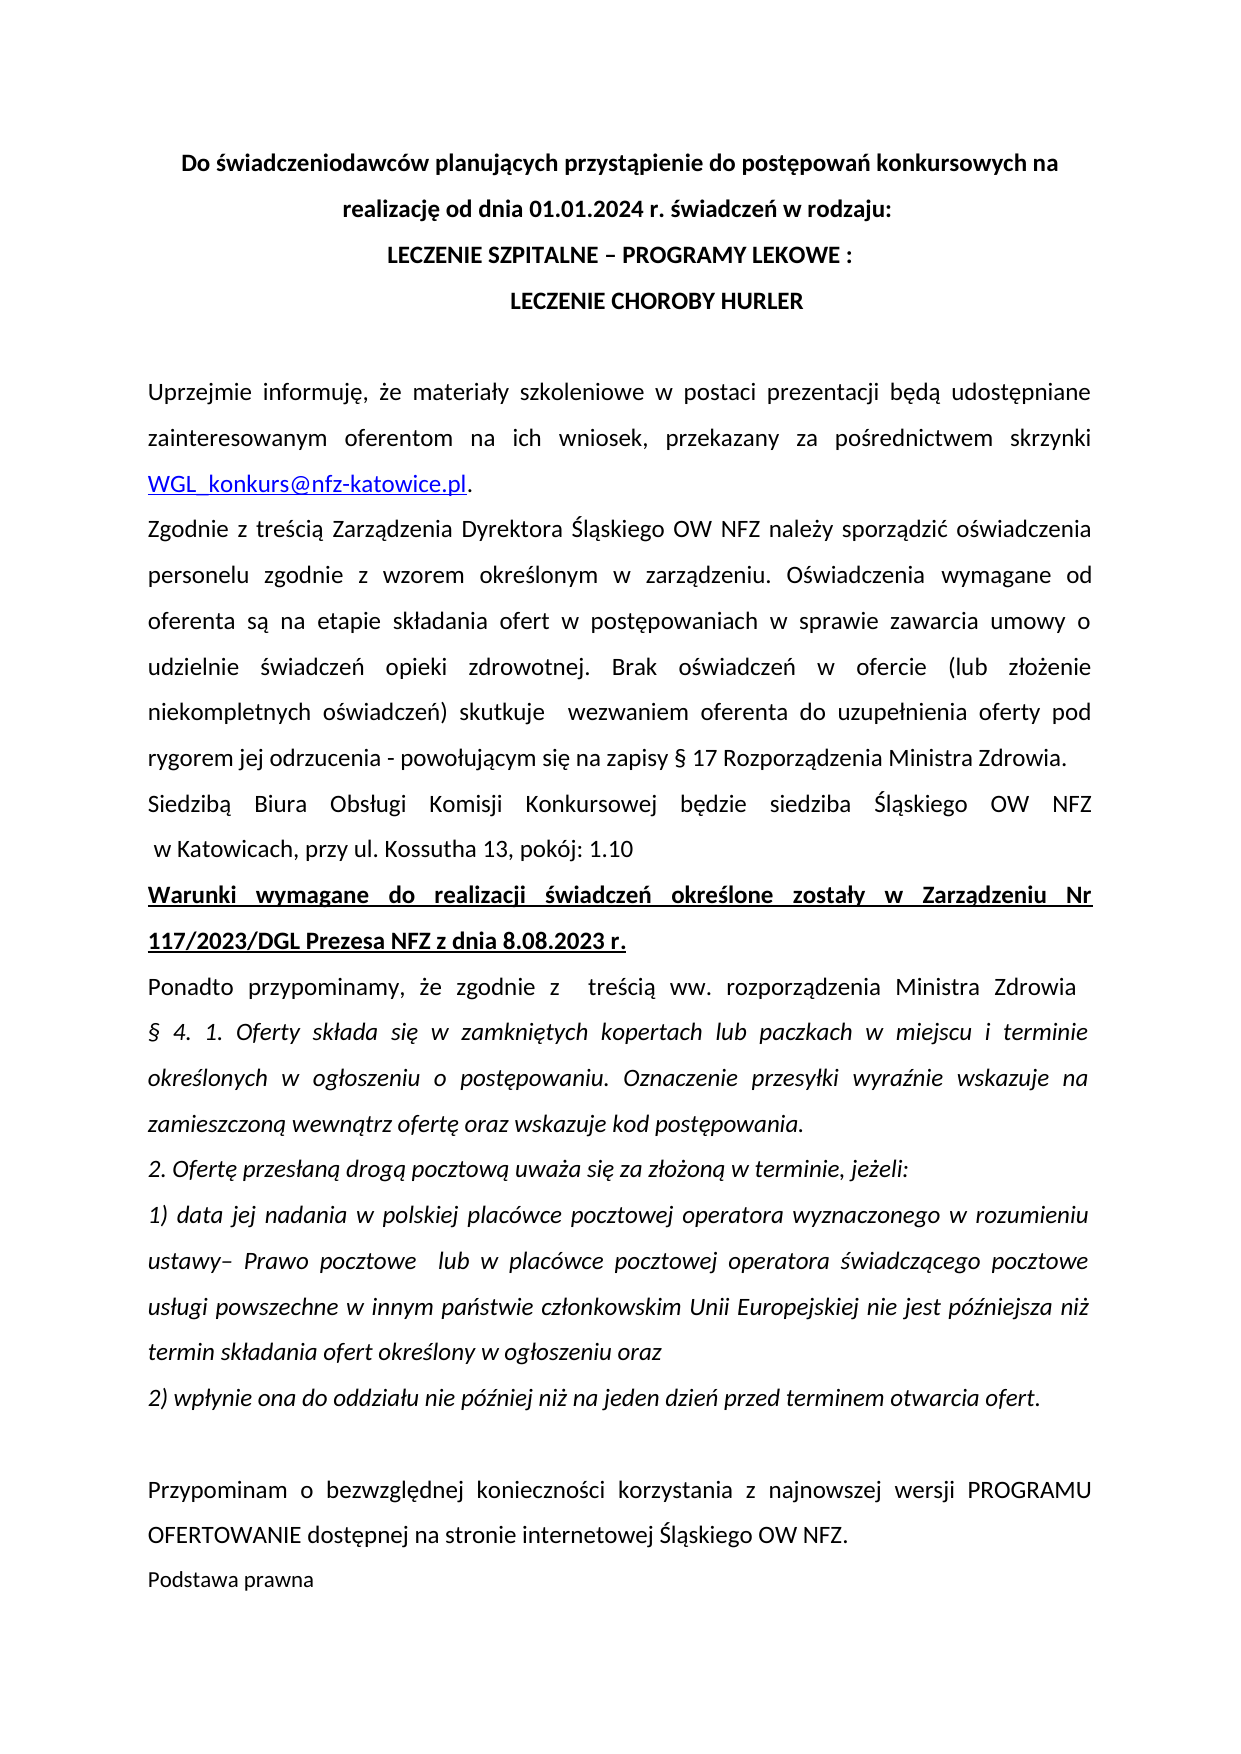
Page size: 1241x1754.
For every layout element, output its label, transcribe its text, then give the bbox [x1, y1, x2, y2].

text Warunki wymagane do realizacji świadczeń określone zostały w Zarządzeniu Nr 117/2023/DGL Prezesa NFZ z dnia 8.08.2023 r. [148, 907, 1093, 956]
text Warunki wymagane do realizacji świadczeń określone zostały w Zarządzeniu Nr 117/2023/DGL Prezesa NFZ z dnia 8.08.2023 r. [148, 879, 1093, 905]
text Zgodnie z treścią Zarządzenia Dyrektora Śląskiego OW NFZ należy sporządzić oświadczenia personelu zgodnie z wzorem określonym w zarządzeniu. Oświadczenia wymagane od oferenta są na etapie składania ofert w postępowaniach w sprawie zawarcia umowy o udzielnie świadczeń opieki zdrowotnej. Brak oświadczeń w ofercie (lub złożenie niekompletnych oświadczeń) skutkuje wezwaniem oferenta do uzupełnienia oferty pod rygorem jej odrzucenia - powołującym się na zapisy § 17 Rozporządzenia Ministra Zdrowia. [148, 513, 1093, 773]
text 2. Ofertę przesłaną drogą pocztową uważa się za złożoną w terminie, jeżeli: [148, 1154, 1093, 1184]
text 2) wpłynie ona do oddziału nie później niż na jeden dzień przed terminem otwarcia ofert. [148, 1382, 1093, 1413]
text Siedzibą Biura Obsługi Komisji Konkursowej będzie siedziba Śląskiego OW NFZ w Katowicach, przy ul. Kossutha 13, pokój: 1.10 [148, 788, 1093, 864]
text Do świadczeniodawców planujących przystąpienie do postępowań konkursowych na realizację od dnia 01.01.2024 r. świadczeń w rodzaju: LECZENIE SZPITALNE – PROGRAMY LEKOWE : [148, 148, 1093, 269]
text Uprzejmie informuję, że materiały szkoleniowe w postaci prezentacji będą udostępniane zainteresowanym oferentom na ich wniosek, przekazany za pośrednictwem skrzynki WGL_konkurs@nfz-katowice.pl. [148, 376, 1093, 498]
text Przypominam o bezwzględnej konieczności korzystania z najnowszej wersji PROGRAMU OFERTOWANIE dostępnej na stronie internetowej Śląskiego OW NFZ. [148, 1474, 1093, 1550]
text Podstawa prawna [148, 1565, 1093, 1593]
text 1) data jej nadania w polskiej placówce pocztowej operatora wyznaczonego w rozumieniu ustawy– Prawo pocztowe lub w placówce pocztowej operatora świadczącego pocztowe usługi powszechne w innym państwie członkowskim Unii Europejskiej nie jest późniejsza niż termin składania ofert określony w ogłoszeniu oraz [148, 1199, 1093, 1367]
text Ponadto przypominamy, że zgodnie z treścią ww. rozporządzenia Ministra Zdrowia § 4. 1. Oferty składa się w zamkniętych kopertach lub paczkach w miejscu i terminie określonych w ogłoszeniu o postępowaniu. Oznaczenie przesyłki wyraźnie wskazuje na zamieszczoną wewnątrz ofertę oraz wskazuje kod postępowania. [148, 971, 1093, 1138]
list LECZENIE CHOROBY HURLER [221, 285, 1093, 315]
